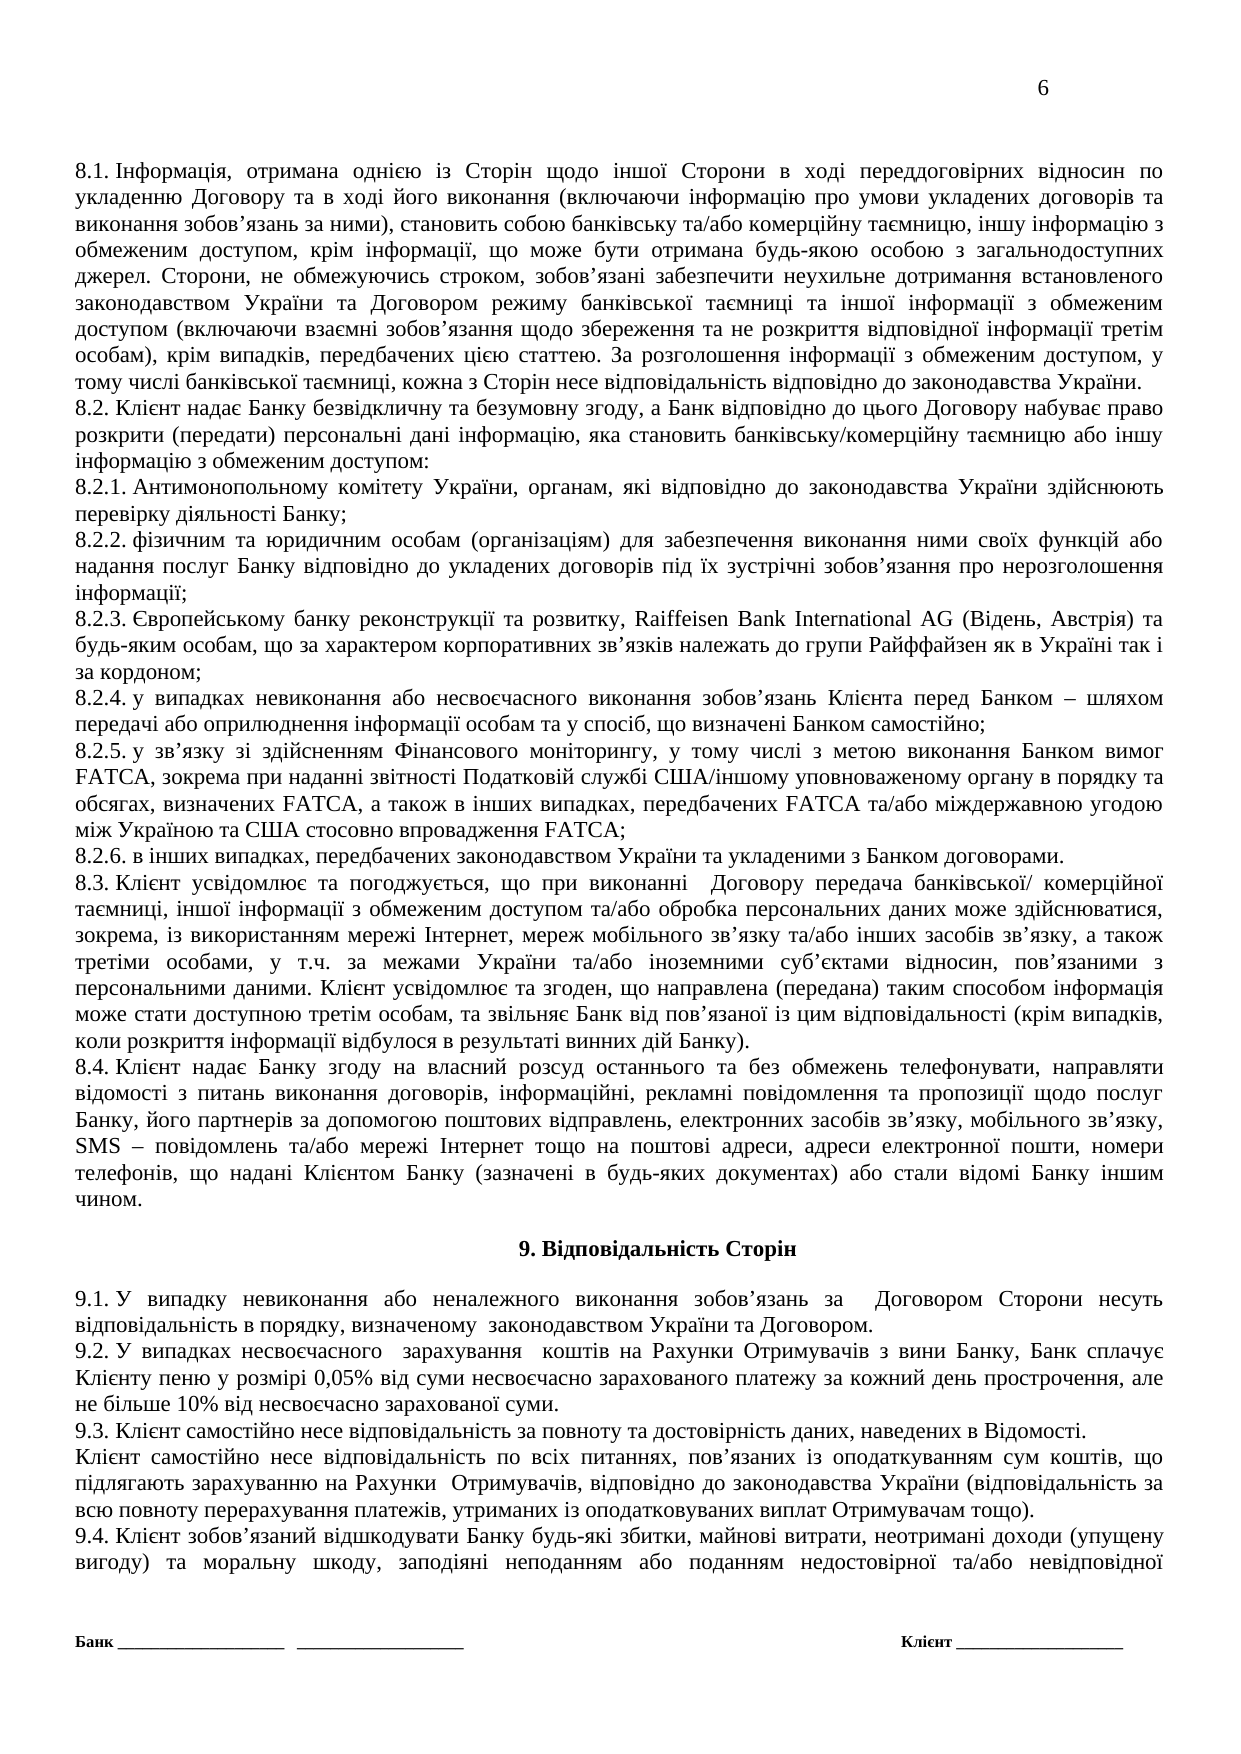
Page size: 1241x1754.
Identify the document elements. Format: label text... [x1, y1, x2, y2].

text 9.2. У випадках несвоєчасного зарахування коштів на Рахунки Отримувачів з вини Банку, Банк сплачує Клієнту пеню у розмірі 0,05% від суми несвоєчасно зарахованого платежу за кожний день прострочення, але не більше 10% від несвоєчасно зарахованої суми. [75, 1338, 1165, 1417]
text 8.2.1. Антимонопольному комітету України, органам, які відповідно до законодавства України здійснюють перевірку діяльності Банку; [75, 473, 1165, 526]
text 8.2.4. у випадках невиконання або несвоєчасного виконання зобов’язань Клієнта перед Банком – шляхом передачі або оприлюднення інформації особам та у спосіб, що визначені Банком самостійно; [75, 684, 1165, 737]
text 8.2.5. у зв’язку зі здійсненням Фінансового моніторингу, у тому числі з метою виконання Банком вимог FATCA, зокрема при наданні звітності Податковій службі США/іншому уповноваженому органу в порядку та обсягах, визначених FATCA, а також в інших випадках, передбачених FATCA та/або міждержавною угодою між Україною та США стосовно впровадження FATCA; [75, 737, 1165, 842]
text 8.2. Клієнт надає Банку безвідкличну та безумовну згоду, а Банк відповідно до цього Договору набуває право розкрити (передати) персональні дані інформацію, яка становить банківську/комерційну таємницю або іншу інформацію з обмеженим доступом: [75, 394, 1165, 473]
text 9. Відповідальність Сторін [150, 1238, 1165, 1261]
text 9.1. У випадку невиконання або неналежного виконання зобов’язань за Договором Сторони несуть відповідальність в порядку, визначеному законодавством України та Договором. [75, 1285, 1165, 1338]
text 8.1. Інформація, отримана однією із Сторін щодо іншої Сторони в ході переддоговірних відносин по укладенню Договору та в ході його виконання (включаючи інформацію про умови укладених договорів та виконання зобов’язань за ними), становить собою банківську та/або комерційну таємницю, іншу інформацію з обмеженим доступом, крім інформації, що може бути отримана будь-якою особою з загальнодоступних джерел. Сторони, не обмежуючись строком, зобов’язані забезпечити неухильне дотримання встановленого законодавством України та Договором режиму банківської таємниці та іншої інформації з обмеженим доступом (включаючи взаємні зобов’язання щодо збереження та не розкриття відповідної інформації третім особам), крім випадків, передбачених цією статтею. За розголошення інформації з обмеженим доступом, у тому числі банківської таємниці, кожна з Сторін несе відповідальність відповідно до законодавства України. [75, 157, 1165, 394]
text 8.4. Клієнт надає Банку згоду на власний розсуд останнього та без обмежень телефонувати, направляти відомості з питань виконання договорів, інформаційні, рекламні повідомлення та пропозиції щодо послуг Банку, його партнерів за допомогою поштових відправлень, електронних засобів зв’язку, мобільного зв’язку, SMS – повідомлень та/або мережі Інтернет тощо на поштові адреси, адреси електронної пошти, номери телефонів, що надані Клієнтом Банку (зазначені в будь-яких документах) або стали відомі Банку іншим чином. [75, 1053, 1165, 1211]
text 9.3. Клієнт самостійно несе відповідальність за повноту та достовірність даних, наведених в Відомості. [75, 1417, 1165, 1443]
text 8.3. Клієнт усвідомлює та погоджується, що при виконанні Договору передача банківської/ комерційної таємниці, іншої інформації з обмеженим доступом та/або обробка персональних даних може здійснюватися, зокрема, із використанням мережі Інтернет, мереж мобільного зв’язку та/або інших засобів зв’язку, а також третіми особами, у т.ч. за межами України та/або іноземними суб’єктами відносин, пов’язаними з персональними даними. Клієнт усвідомлює та згоден, що направлена (передана) таким способом інформація може стати доступною третім особам, та звільняє Банк від пов’язаної із цим відповідальності (крім випадків, коли розкриття інформації відбулося в результаті винних дій Банку). [75, 869, 1165, 1053]
text 8.2.6. в інших випадках, передбачених законодавством України та укладеними з Банком договорами. [75, 842, 1165, 869]
text 8.2.2. фізичним та юридичним особам (організаціям) для забезпечення виконання ними своїх функцій або надання послуг Банку відповідно до укладених договорів під їх зустрічні зобов’язання про нерозголошення інформації; [75, 526, 1165, 605]
text Клієнт самостійно несе відповідальність по всіх питаннях, пов’язаних із оподаткуванням сум коштів, що підлягають зарахуванню на Рахунки Отримувачів, відповідно до законодавства України (відповідальність за всю повноту перерахування платежів, утриманих із оподатковуваних виплат Отримувачам тощо). [75, 1443, 1165, 1522]
text 8.2.3. Європейському банку реконструкції та розвитку, Raiffeisen Bank International AG (Відень, Австрія) та будь-яким особам, що за характером корпоративних зв’язків належать до групи Райффайзен як в Україні так і за кордоном; [75, 605, 1165, 684]
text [75, 1522, 1165, 1575]
